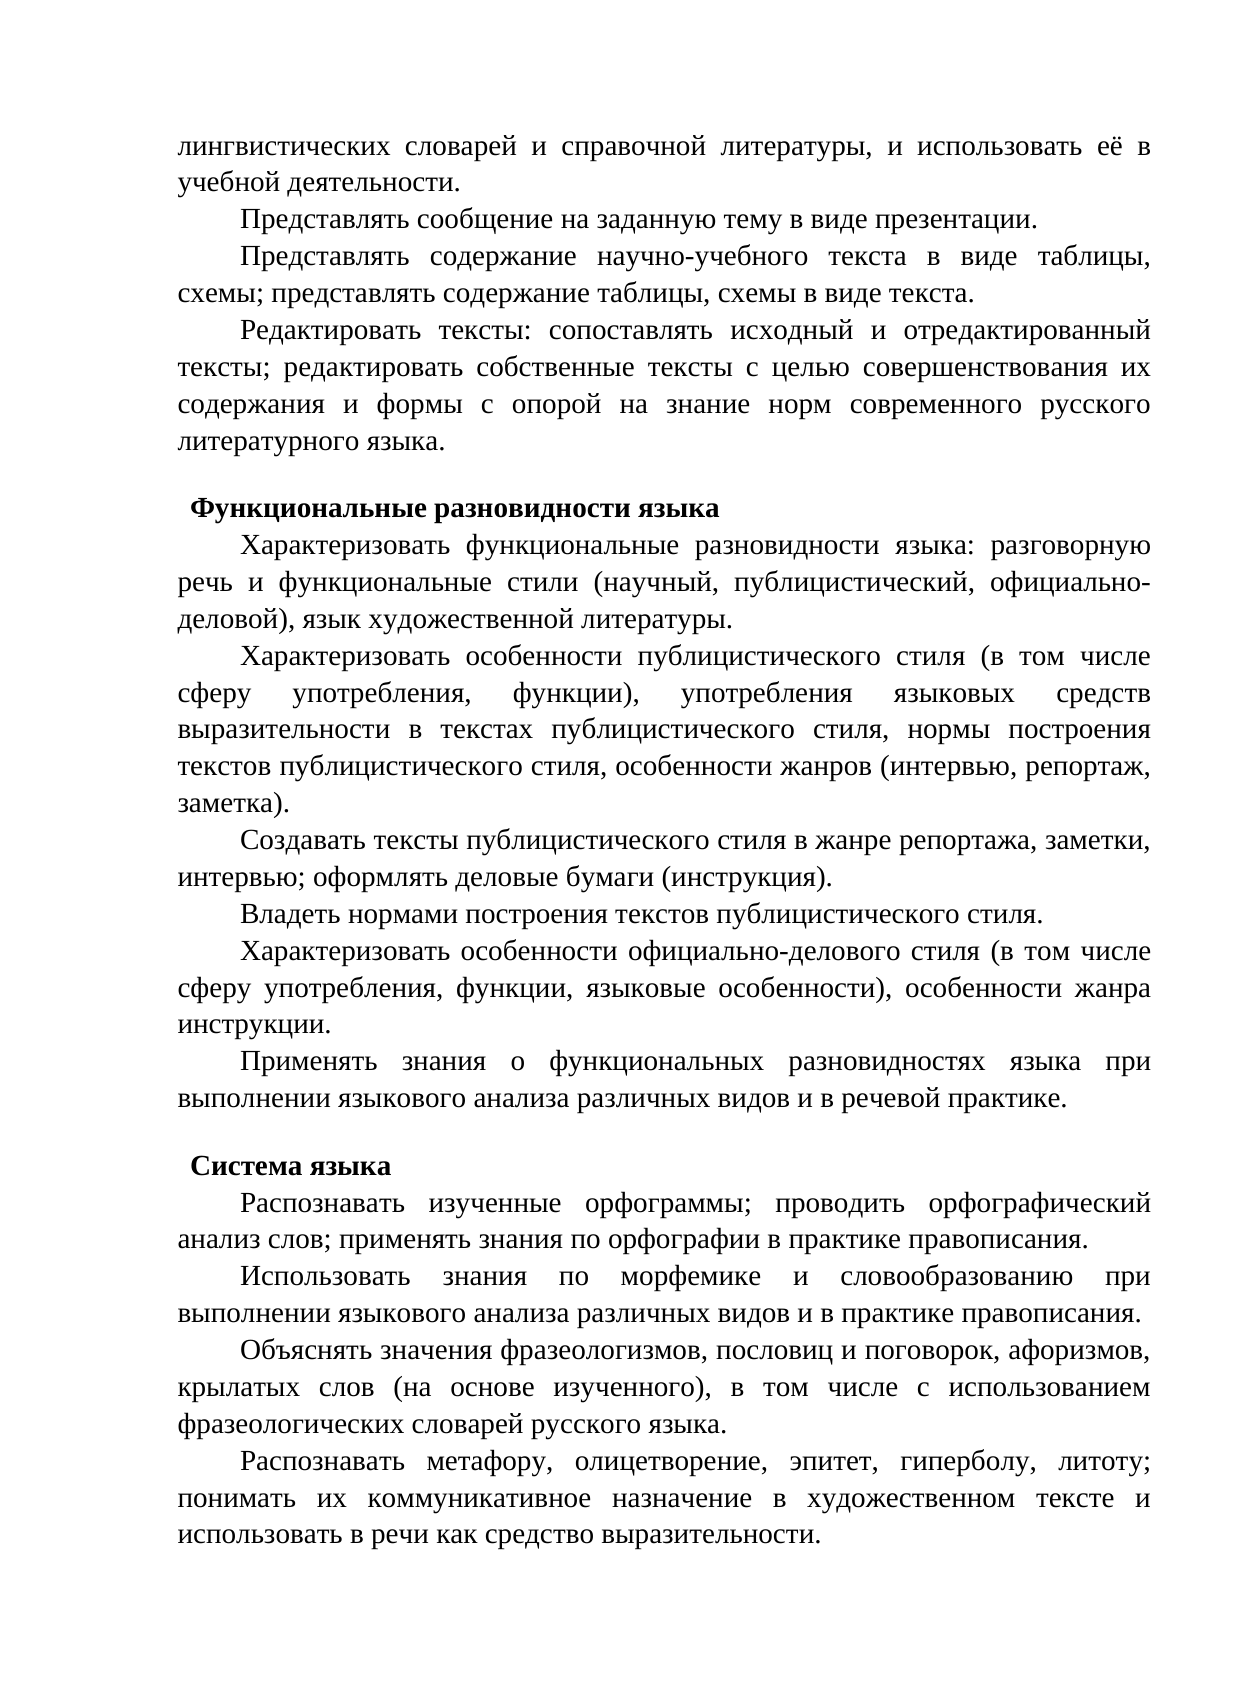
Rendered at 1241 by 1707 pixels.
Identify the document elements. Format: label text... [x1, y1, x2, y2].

text Применять знания о функциональных разновидностях языка при выполнении языкового анализа различных видов и в речевой практике. [177, 1043, 1152, 1114]
text Создавать тексты публицистического стиля в жанре репортажа, заметки, интервью; оформлять деловые бумаги (инструкция). [177, 822, 1152, 893]
text Использовать знания по морфемике и словообразованию при выполнении языкового анализа различных видов и в практике правописания. [177, 1258, 1152, 1329]
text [177, 128, 1152, 198]
text Представлять сообщение на заданную тему в виде презентации. [177, 201, 1152, 235]
text Распознавать изученные орфограммы; проводить орфографический анализ слов; применять знания по орфографии в практике правописания. [177, 1185, 1152, 1255]
text Редактировать тексты: сопоставлять исходный и отредактированный тексты; редактировать собственные тексты с целью совершенствования их содержания и формы с опорой на знание норм современного русского литературного языка. [177, 312, 1152, 456]
text Представлять содержание научно-учебного текста в виде таблицы, схемы; представлять содержание таблицы, схемы в виде текста. [177, 238, 1152, 309]
text Объяснять значения фразеологизмов, пословиц и поговорок, афоризмов, крылатых слов (на основе изученного), в том числе с использованием фразеологических словарей русского языка. [177, 1332, 1152, 1439]
text Владеть нормами построения текстов публицистического стиля. [177, 896, 1152, 929]
text Функциональные разновидности языка [190, 490, 1152, 524]
text Характеризовать функциональные разновидности языка: разговорную речь и функциональные стили (научный, публицистический, официально-деловой), язык художественной литературы. [177, 527, 1152, 634]
text Характеризовать особенности публицистического стиля (в том числе сферу употребления, функции), употребления языковых средств выразительности в текстах публицистического стиля, нормы построения текстов публицистического стиля, особенности жанров (интервью, репортаж, заметка). [177, 638, 1152, 819]
text Распознавать метафору, олицетворение, эпитет, гиперболу, литоту; понимать их коммуникативное назначение в художественном тексте и использовать в речи как средство выразительности. [177, 1443, 1152, 1550]
text Система языка [190, 1148, 1152, 1181]
text Характеризовать особенности официально-делового стиля (в том числе сферу употребления, функции, языковые особенности), особенности жанра инструкции. [177, 933, 1152, 1040]
